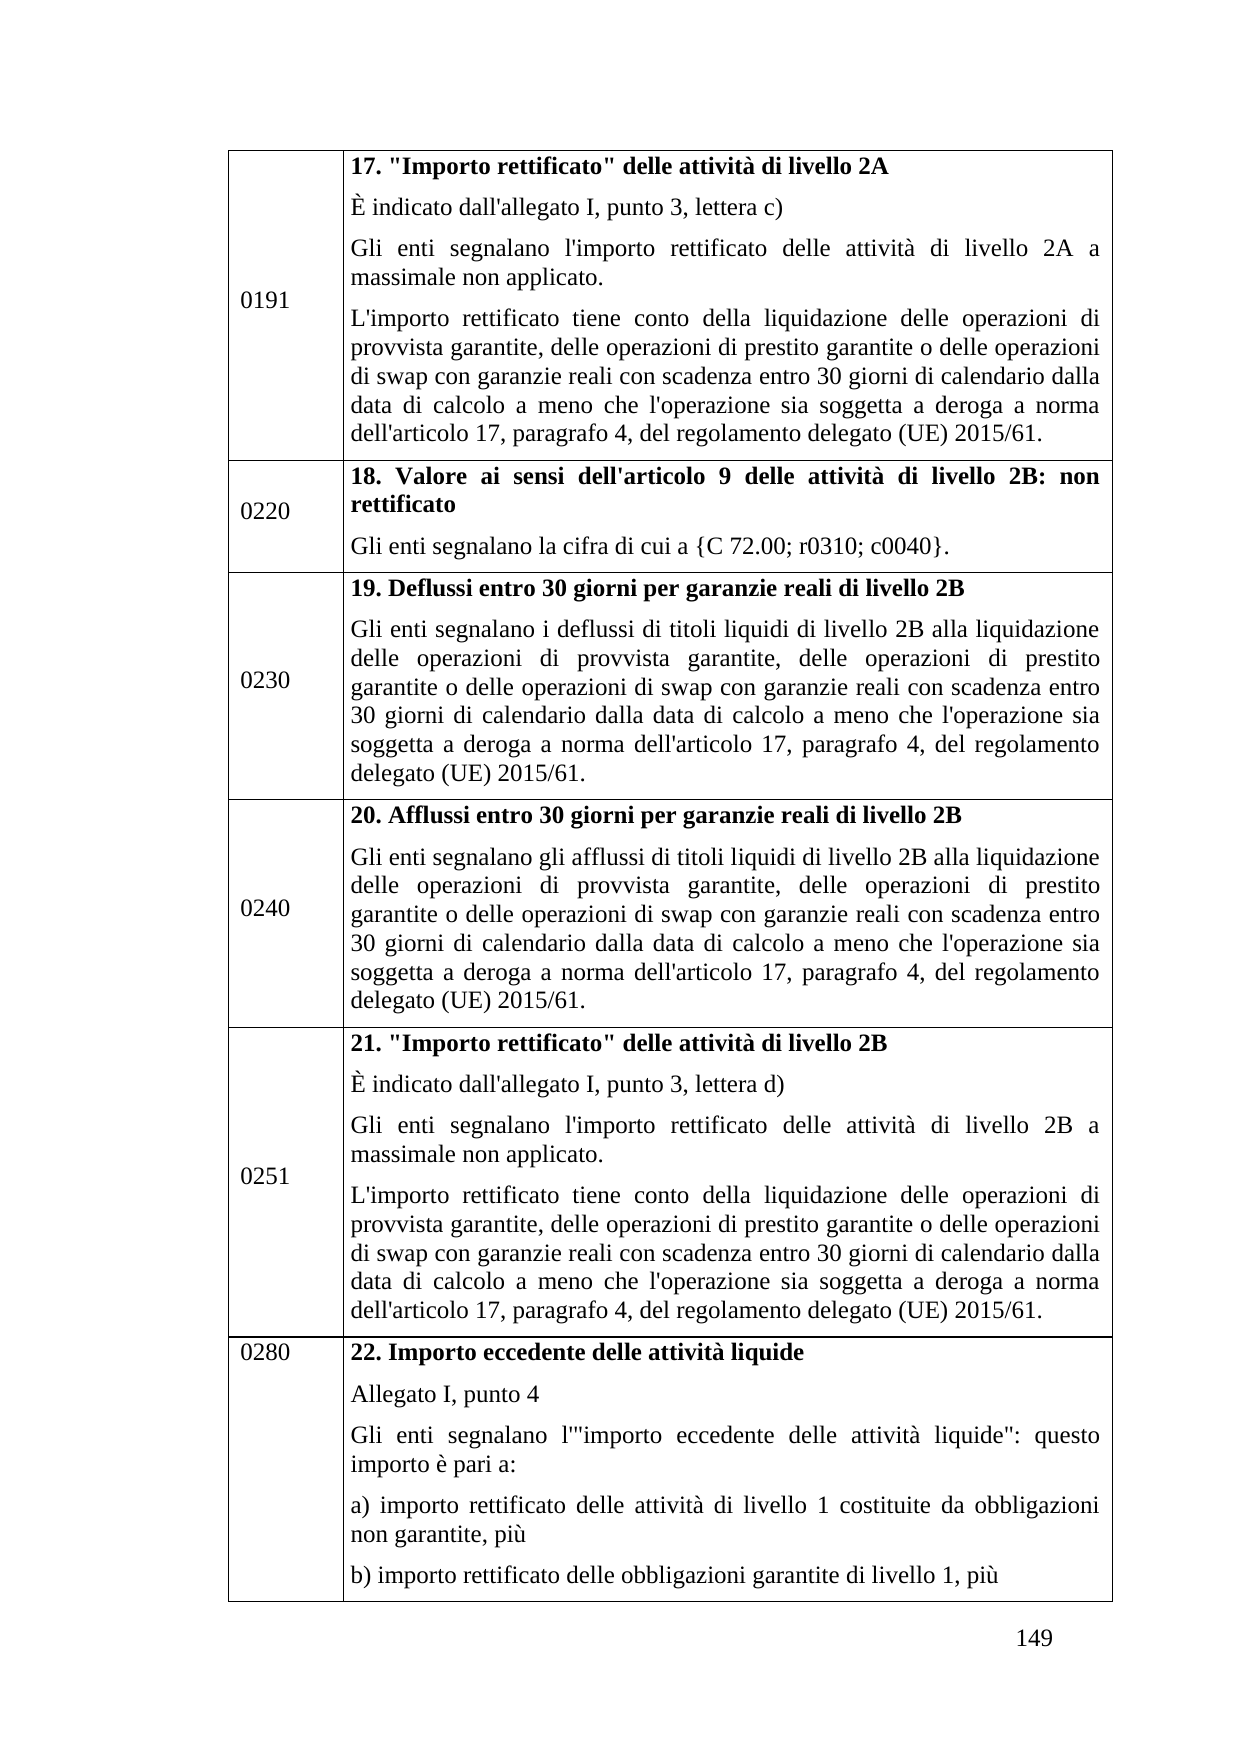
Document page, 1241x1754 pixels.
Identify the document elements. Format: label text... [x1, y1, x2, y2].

table_cell 17. "Importo rettificato" delle attività di livello 2A È indicato dall'allegato I, punto 3, lettera c) Gli enti segnalano l'importo rettificato delle attività di livello 2A a massimale non applicato. L'importo rettificato tiene conto della liquidazione delle operazioni di provvista garantite, delle operazioni di prestito garantite o delle operazioni di swap con garanzie reali con scadenza entro 30 giorni di calendario dalla data di calcolo a meno che l'operazione sia soggetta a deroga a norma dell'articolo 17, paragrafo 4, del regolamento delegato (UE) 2015/61. [344, 151, 1112, 460]
table_cell 0240 [229, 800, 343, 1027]
table_cell 20. Afflussi entro 30 giorni per garanzie reali di livello 2B Gli enti segnalano gli afflussi di titoli liquidi di livello 2B alla liquidazione delle operazioni di provvista garantite, delle operazioni di prestito garantite o delle operazioni di swap con garanzie reali con scadenza entro 30 giorni di calendario dalla data di calcolo a meno che l'operazione sia soggetta a deroga a norma dell'articolo 17, paragrafo 4, del regolamento delegato (UE) 2015/61. [344, 800, 1112, 1027]
table_cell 0280 [229, 1338, 343, 1601]
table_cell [344, 1338, 1112, 1601]
table_cell 0251 [229, 1028, 343, 1336]
table_cell 19. Deflussi entro 30 giorni per garanzie reali di livello 2B Gli enti segnalano i deflussi di titoli liquidi di livello 2B alla liquidazione delle operazioni di provvista garantite, delle operazioni di prestito garantite o delle operazioni di swap con garanzie reali con scadenza entro 30 giorni di calendario dalla data di calcolo a meno che l'operazione sia soggetta a deroga a norma dell'articolo 17, paragrafo 4, del regolamento delegato (UE) 2015/61. [344, 573, 1112, 799]
table_cell 18. Valore ai sensi dell'articolo 9 delle attività di livello 2B: non rettificato Gli enti segnalano la cifra di cui a {C 72.00; r0310; c0040}. [344, 461, 1112, 572]
table_cell 0191 [229, 151, 343, 460]
table_cell 0220 [229, 461, 343, 572]
table_cell 0230 [229, 573, 343, 799]
table_cell 21. "Importo rettificato" delle attività di livello 2B È indicato dall'allegato I, punto 3, lettera d) Gli enti segnalano l'importo rettificato delle attività di livello 2B a massimale non applicato. L'importo rettificato tiene conto della liquidazione delle operazioni di provvista garantite, delle operazioni di prestito garantite o delle operazioni di swap con garanzie reali con scadenza entro 30 giorni di calendario dalla data di calcolo a meno che l'operazione sia soggetta a deroga a norma dell'articolo 17, paragrafo 4, del regolamento delegato (UE) 2015/61. [344, 1028, 1112, 1336]
